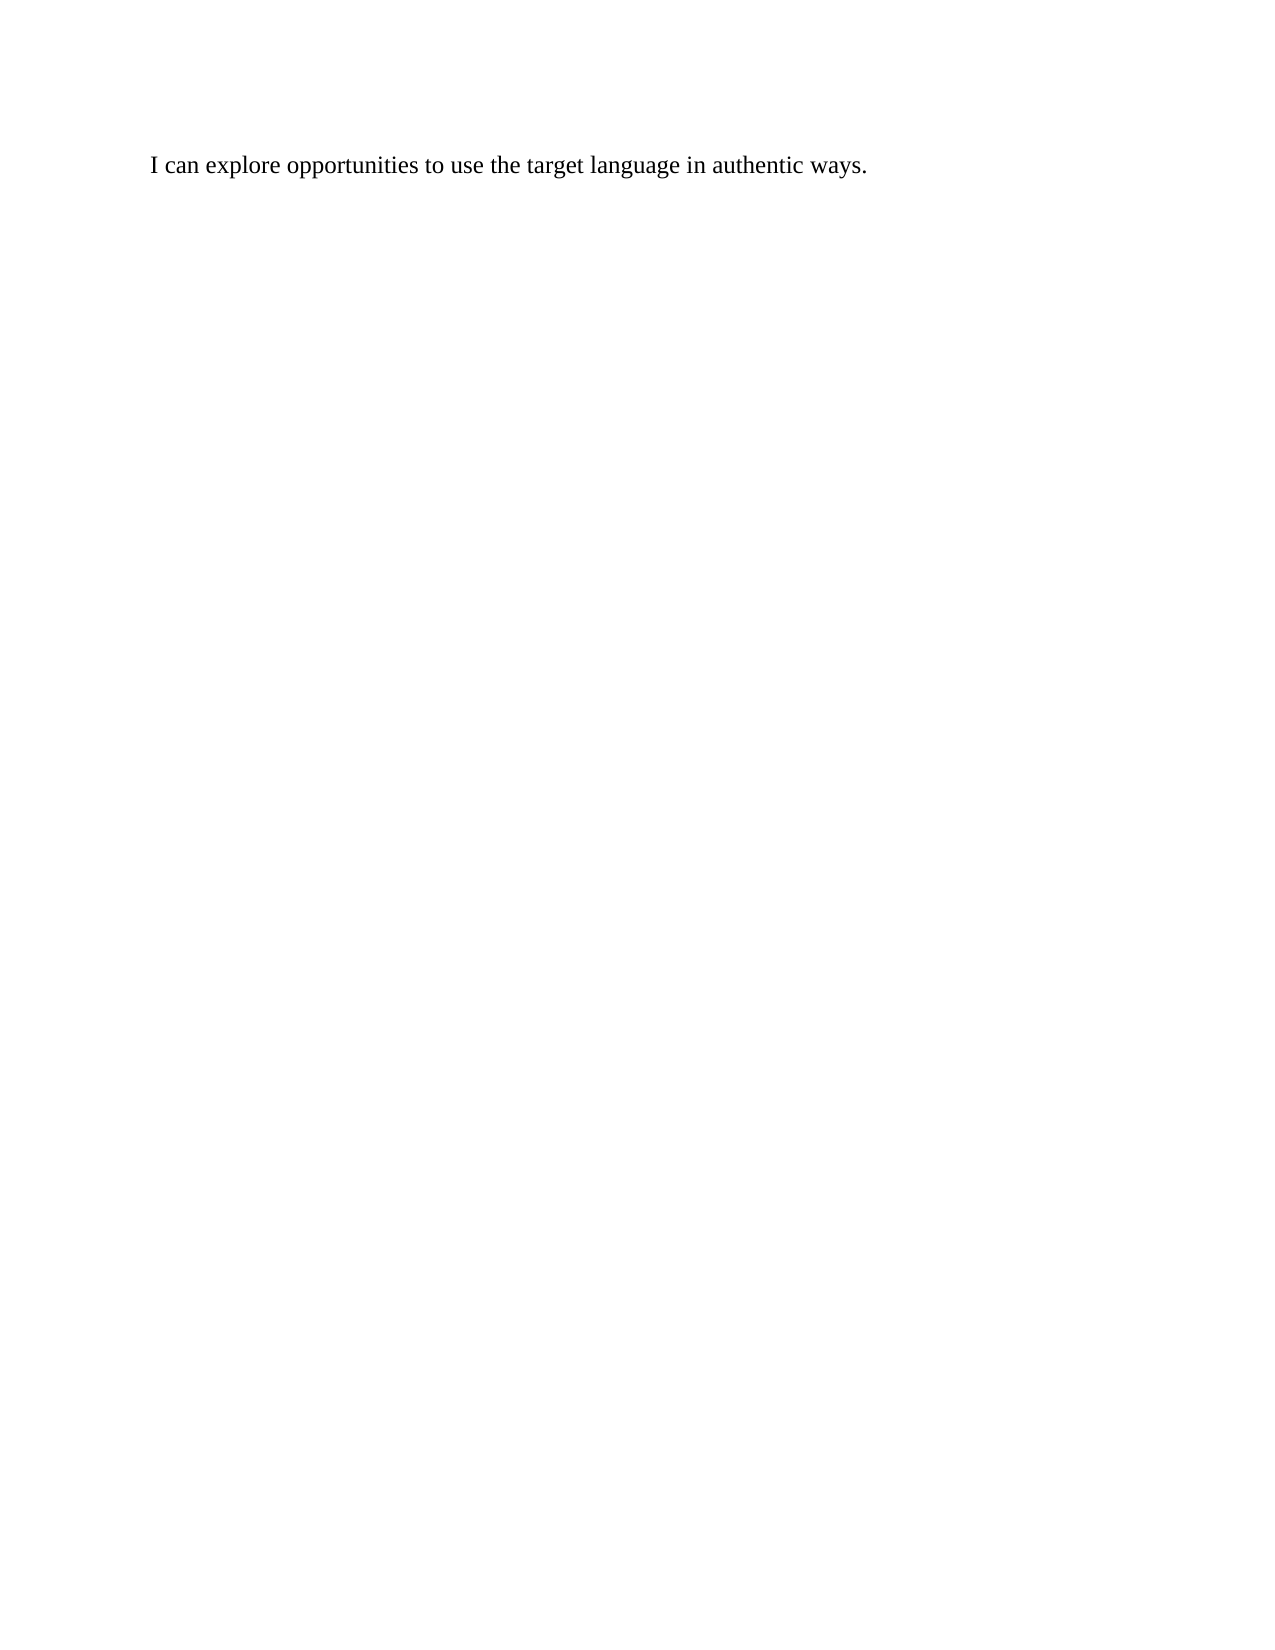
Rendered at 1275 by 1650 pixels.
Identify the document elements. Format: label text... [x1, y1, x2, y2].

text I can explore opportunities to use the target language in authentic ways. [150, 150, 1125, 179]
